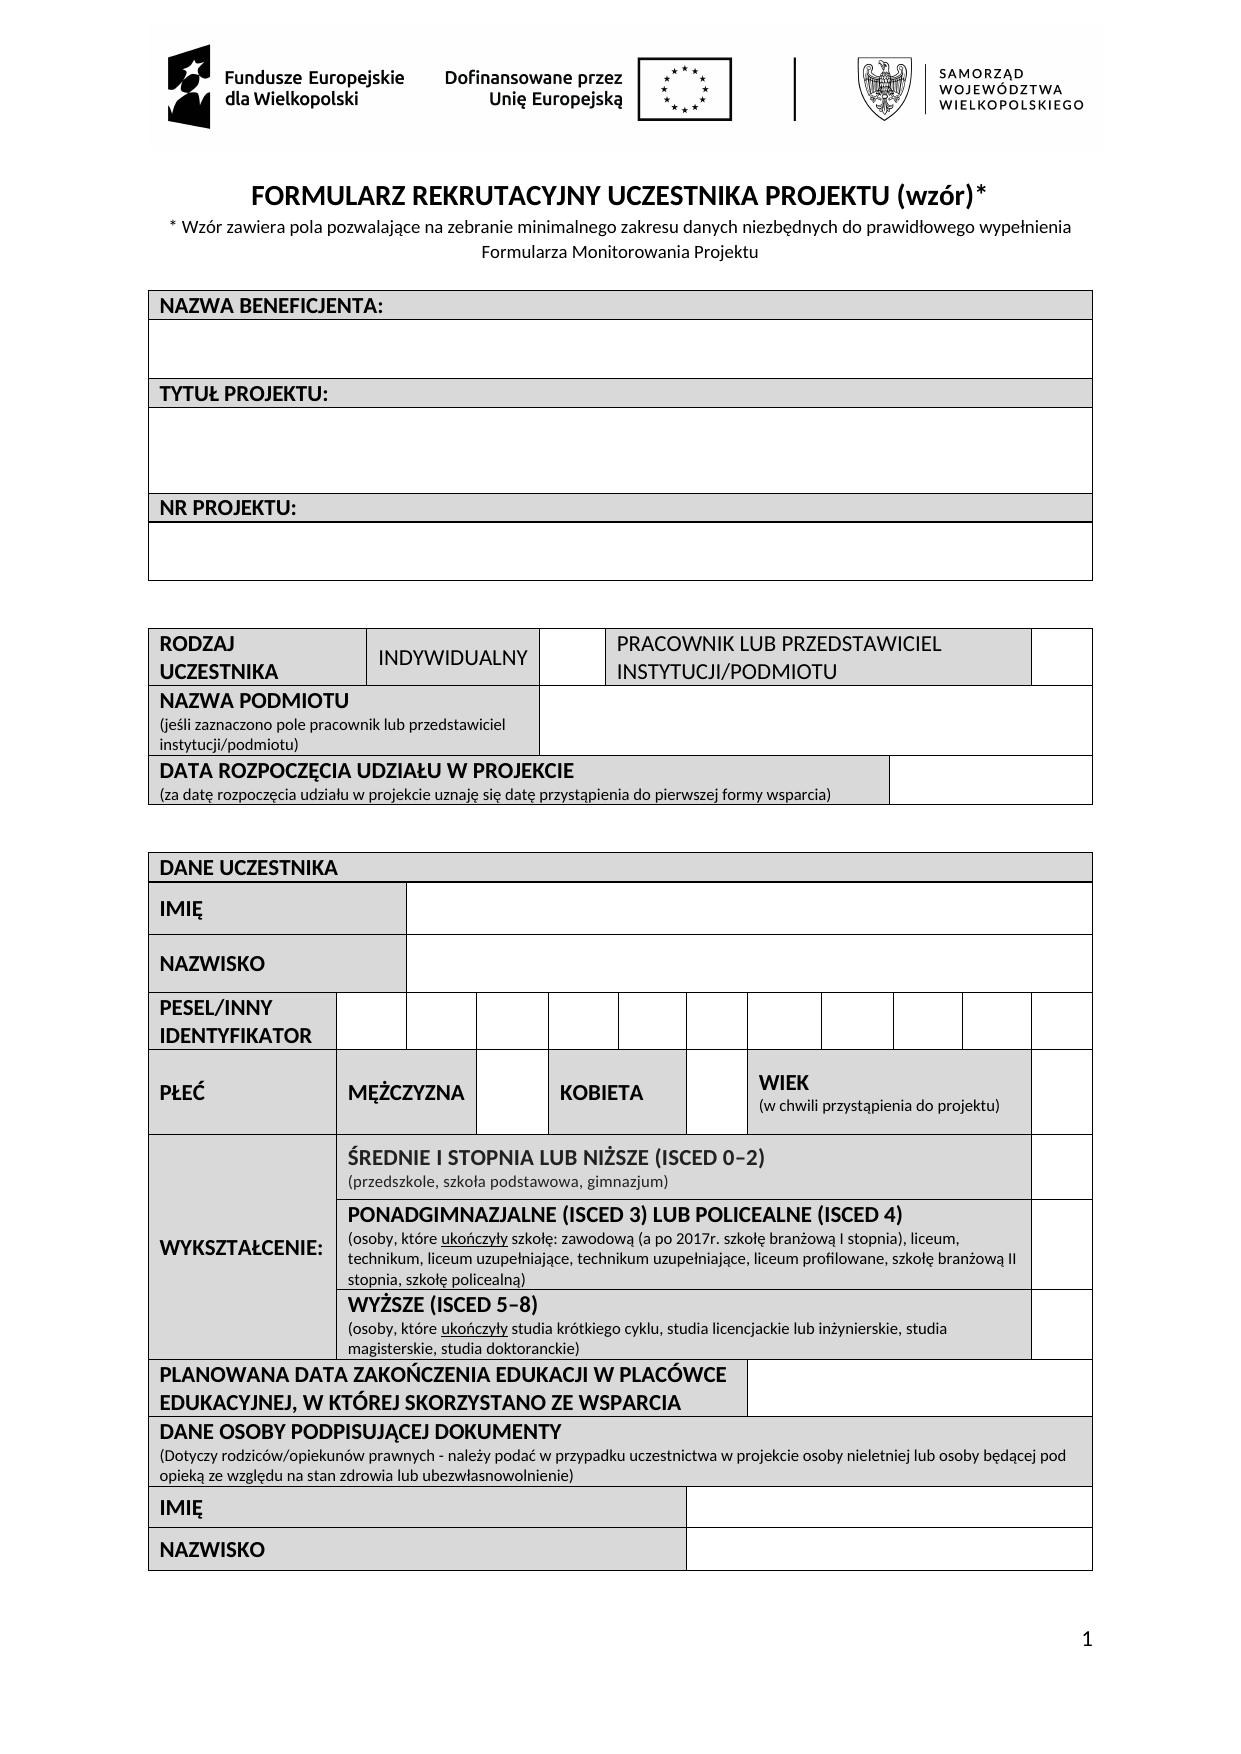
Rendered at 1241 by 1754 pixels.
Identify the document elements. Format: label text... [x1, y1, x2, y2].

table_cell WYKSZTAŁCENIE: [149, 1135, 336, 1359]
table_cell IMIĘ [149, 883, 406, 934]
table_cell [1032, 993, 1092, 1049]
table_cell [748, 993, 821, 1049]
table_cell [890, 756, 1092, 804]
table_cell WIEK (w chwili przystąpienia do projektu) [748, 1050, 1031, 1134]
table_header DANE UCZESTNIKA [149, 853, 1092, 881]
table_cell [687, 993, 747, 1049]
table_cell [407, 883, 1092, 934]
text * Wzór zawiera pola pozwalające na zebranie minimalnego zakresu danych niezbędnych do prawidłowego wypełnienia Formularza Monitorowania Projektu [148, 216, 1093, 263]
table_header PRACOWNIK LUB PRZEDSTAWICIEL INSTYTUCJI/PODMIOTU [606, 629, 1031, 685]
table_cell [477, 1050, 548, 1134]
table_cell NR PROJEKTU: [149, 494, 1092, 521]
table_cell [149, 320, 1092, 378]
table_cell KOBIETA [549, 1050, 686, 1134]
table_cell [687, 1487, 1092, 1527]
table_cell [549, 993, 618, 1049]
table_cell PONADGIMNAZJALNE (ISCED 3) LUB POLICEALNE (ISCED 4) (osoby, które ukończyły szkołę: zawodową (a po 2017r. szkołę branżową I stopnia), liceum, technikum, liceum uzupełniające, technikum uzupełniające, liceum profilowane, szkołę branżową II stopnia, szkołę policealną) [337, 1200, 1031, 1289]
table_cell [540, 686, 1092, 755]
table_cell [337, 993, 406, 1049]
table_cell DATA ROZPOCZĘCIA UDZIAŁU W PROJEKCIE (za datę rozpoczęcia udziału w projekcie uznaję się datę przystąpienia do pierwszej formy wsparcia) [149, 756, 889, 804]
table_cell MĘŻCZYZNA [337, 1050, 476, 1134]
table_cell [1032, 1050, 1092, 1134]
table_cell [963, 993, 1031, 1049]
table_header [540, 629, 605, 685]
table_cell PESEL/INNY IDENTYFIKATOR [149, 993, 336, 1049]
table_cell [822, 993, 893, 1049]
table_cell [687, 1528, 1092, 1570]
table_cell ŚREDNIE I STOPNIA LUB NIŻSZE (ISCED 0–2) (przedszkole, szkoła podstawowa, gimnazjum) [337, 1135, 1031, 1199]
table_cell [149, 523, 1092, 580]
table_cell [894, 993, 962, 1049]
table_cell NAZWISKO [149, 1528, 686, 1570]
table_header INDYWIDUALNY [367, 629, 539, 685]
table_cell IMIĘ [149, 1487, 686, 1527]
text FORMULARZ REKRUTACYJNY UCZESTNIKA PROJEKTU (wzór)* [148, 177, 1093, 213]
table_cell [748, 1360, 1092, 1416]
table_cell [407, 993, 476, 1049]
table_header NAZWA BENEFICJENTA: [149, 291, 1092, 319]
table_header [1032, 629, 1092, 685]
table_cell NAZWISKO [149, 935, 406, 992]
table_cell [1032, 1200, 1092, 1289]
picture [147, 23, 1104, 150]
table_cell DANE OSOBY PODPISUJĄCEJ DOKUMENTY (Dotyczy rodziców/opiekunów prawnych - należy podać w przypadku uczestnictwa w projekcie osoby nieletniej lub osoby będącej pod opieką ze względu na stan zdrowia lub ubezwłasnowolnienie) [149, 1417, 1092, 1486]
table_cell [619, 993, 686, 1049]
table_cell [1032, 1290, 1092, 1359]
table_cell [687, 1050, 747, 1134]
table_cell NAZWA PODMIOTU (jeśli zaznaczono pole pracownik lub przedstawiciel instytucji/podmiotu) [149, 686, 539, 755]
table_cell [477, 993, 548, 1049]
table_cell [1032, 1135, 1092, 1199]
table_cell [149, 408, 1092, 492]
table_header RODZAJ UCZESTNIKA [149, 629, 366, 685]
table_cell PŁEĆ [149, 1050, 336, 1134]
table_cell TYTUŁ PROJEKTU: [149, 379, 1092, 407]
table_cell [407, 935, 1092, 992]
table_cell PLANOWANA DATA ZAKOŃCZENIA EDUKACJI W PLACÓWCE EDUKACYJNEJ, W KTÓREJ SKORZYSTANO ZE WSPARCIA [149, 1360, 747, 1416]
table_cell WYŻSZE (ISCED 5–8) (osoby, które ukończyły studia krótkiego cyklu, studia licencjackie lub inżynierskie, studia magisterskie, studia doktoranckie) [337, 1290, 1031, 1359]
